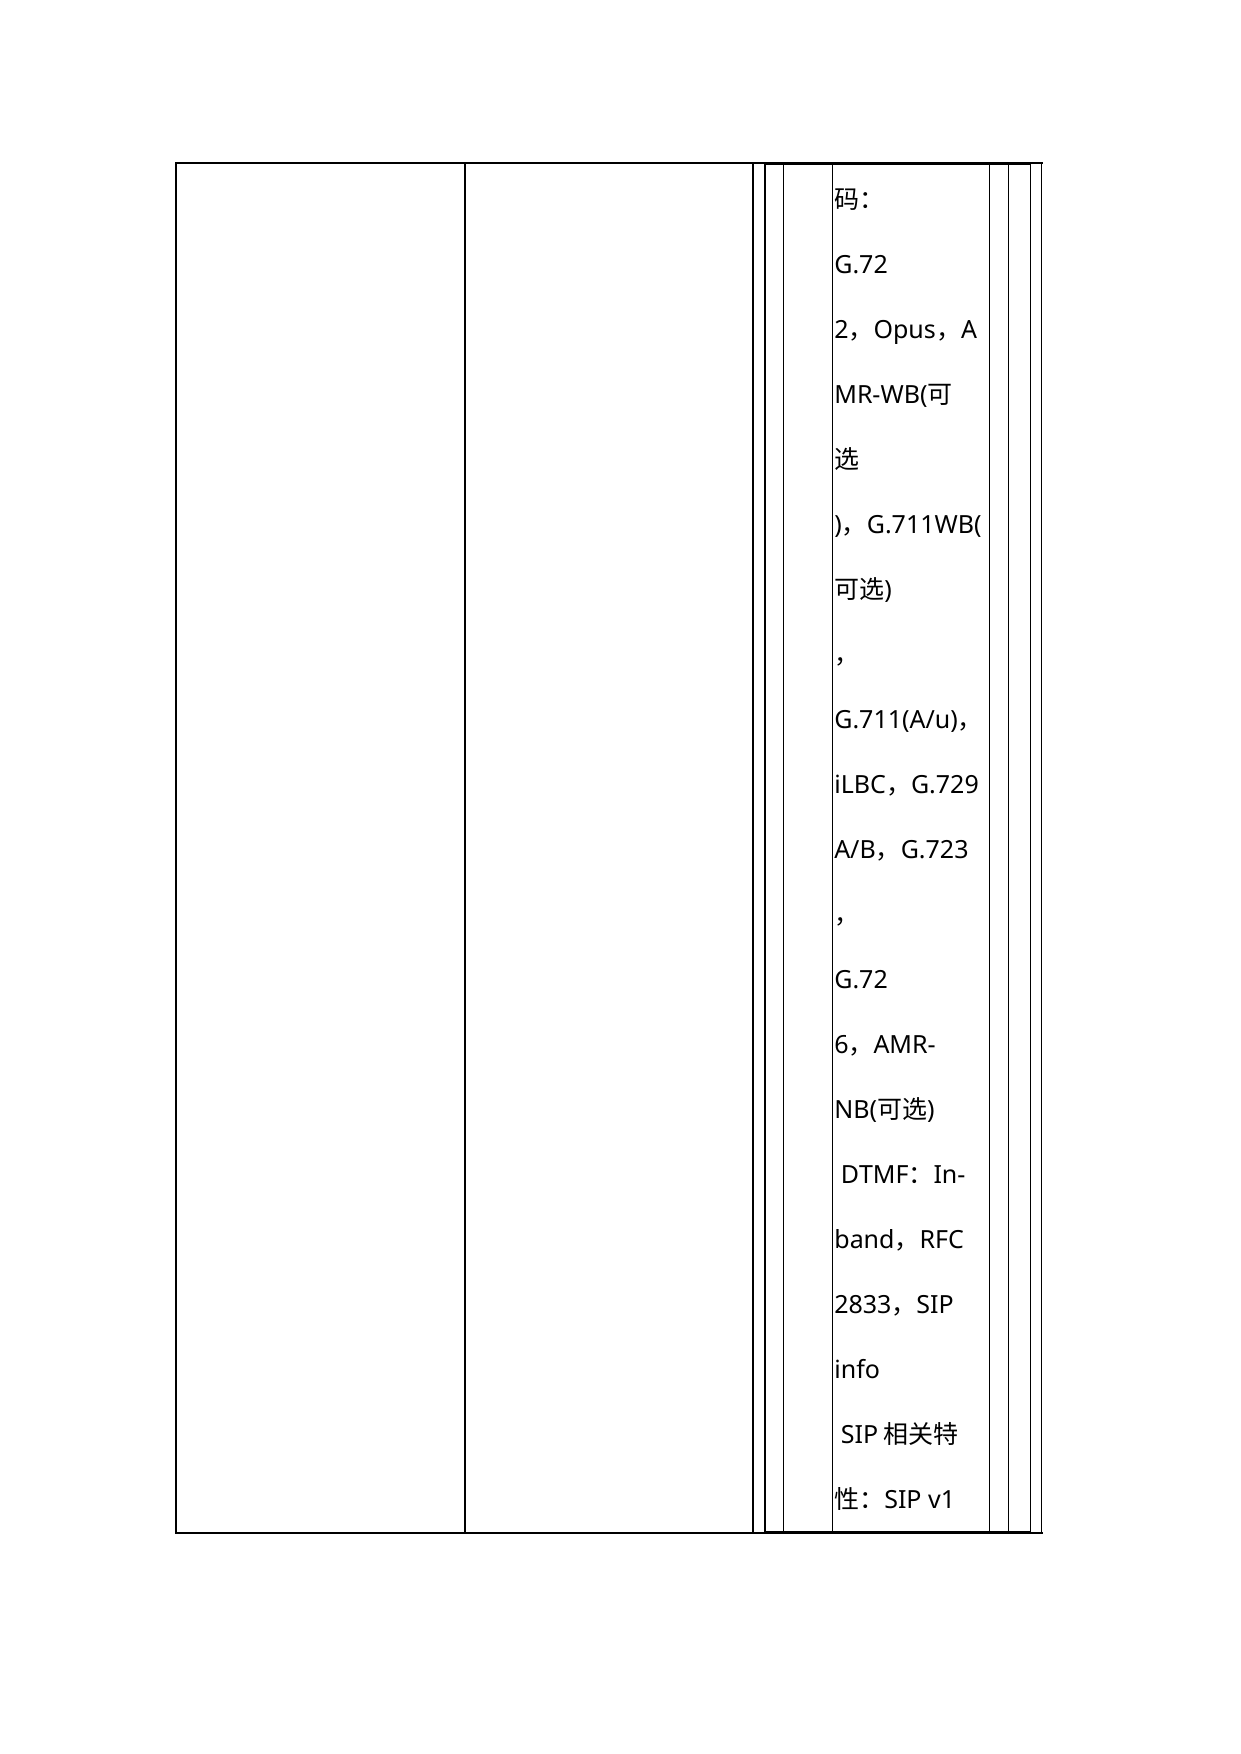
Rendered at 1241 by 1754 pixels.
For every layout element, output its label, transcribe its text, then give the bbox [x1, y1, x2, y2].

table_cell 1 [177, 164, 464, 1532]
table_cell [833, 165, 989, 1531]
table_cell [1031, 164, 1041, 1532]
table_cell [990, 165, 1008, 1531]
table_cell [1009, 165, 1030, 1531]
table_cell [766, 165, 783, 1531]
table_cell [784, 165, 832, 1531]
table_cell [754, 164, 764, 1532]
table_cell [466, 164, 752, 1532]
